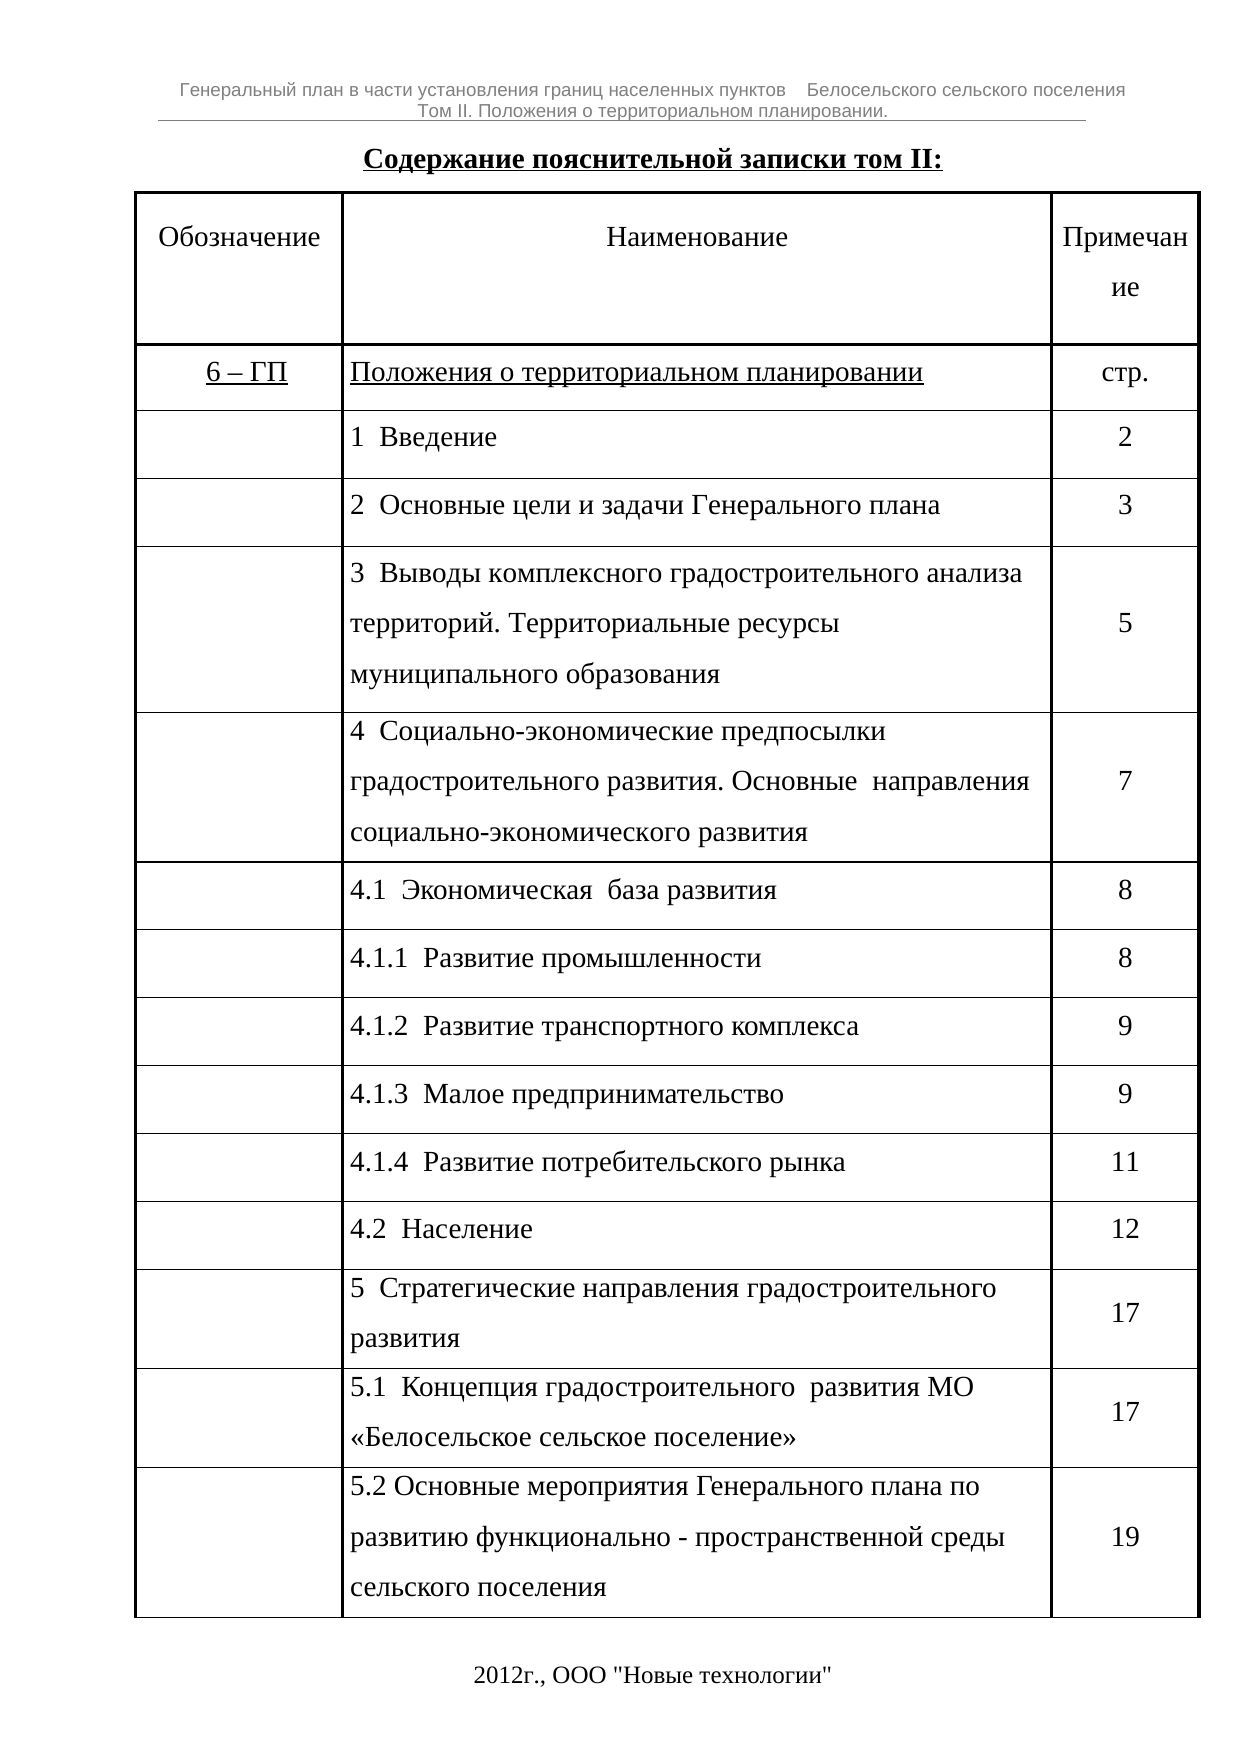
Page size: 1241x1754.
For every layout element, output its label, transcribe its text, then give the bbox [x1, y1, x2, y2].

table_cell 4 Социально-экономические предпосылки градостроительного развития. Основные направления социально-экономического развития [344, 713, 1050, 861]
table_cell 17 [1053, 1270, 1197, 1368]
table_cell Положения о территориальном планировании [344, 346, 1050, 410]
table_cell 12 [1053, 1202, 1197, 1269]
table_cell 4.1.4 Развитие потребительского рынка [344, 1134, 1050, 1201]
table_cell [137, 1468, 341, 1617]
table_cell 3 Выводы комплексного градостроительного анализа территорий. Территориальные ресурсы муниципального образования [344, 547, 1050, 712]
table_cell 4.1.1 Развитие промышленности [344, 930, 1050, 997]
table_cell [137, 1134, 341, 1201]
table_cell [137, 479, 341, 546]
text Содержание пояснительной записки том II: [136, 141, 1169, 174]
table_cell 6 – ГП [137, 346, 341, 410]
table_cell 5.2 Основные мероприятия Генерального плана по развитию функционально - пространственной среды сельского поселения [344, 1468, 1050, 1617]
table_cell 9 [1053, 1066, 1197, 1133]
table_cell [137, 411, 341, 478]
table_cell 2 Основные цели и задачи Генерального плана [344, 479, 1050, 546]
table_cell 4.2 Население [344, 1202, 1050, 1269]
table_cell 8 [1053, 863, 1197, 929]
table_header Наименование [344, 194, 1050, 342]
table_cell 3 [1053, 479, 1197, 546]
table_cell стр. [1053, 346, 1197, 410]
table_cell 5 [1053, 547, 1197, 712]
table_cell [137, 930, 341, 997]
table_cell 4.1.2 Развитие транспортного комплекса [344, 998, 1050, 1065]
table_cell 2 [1053, 411, 1197, 478]
table_cell 9 [1053, 998, 1197, 1065]
table_cell [137, 1270, 341, 1368]
table_cell 17 [1053, 1369, 1197, 1467]
table_header Обозначение [137, 194, 341, 342]
table_cell 4.1 Экономическая база развития [344, 863, 1050, 929]
table_cell [137, 1369, 341, 1467]
table_cell 4.1.3 Малое предпринимательство [344, 1066, 1050, 1133]
table_cell [137, 1202, 341, 1269]
table_cell 5.1 Концепция градостроительного развития МО «Белосельское сельское поселение» [344, 1369, 1050, 1467]
table_cell 19 [1053, 1468, 1197, 1617]
table_cell 8 [1053, 930, 1197, 997]
table_cell 11 [1053, 1134, 1197, 1201]
table_cell 5 Стратегические направления градостроительного развития [344, 1270, 1050, 1368]
table_cell 1 Введение [344, 411, 1050, 478]
table_header Примечание [1053, 194, 1197, 342]
table_cell [137, 998, 341, 1065]
table_cell [137, 863, 341, 929]
table_cell 7 [1053, 713, 1197, 861]
table_cell [137, 713, 341, 861]
table_cell [137, 1066, 341, 1133]
table_cell [137, 547, 341, 712]
